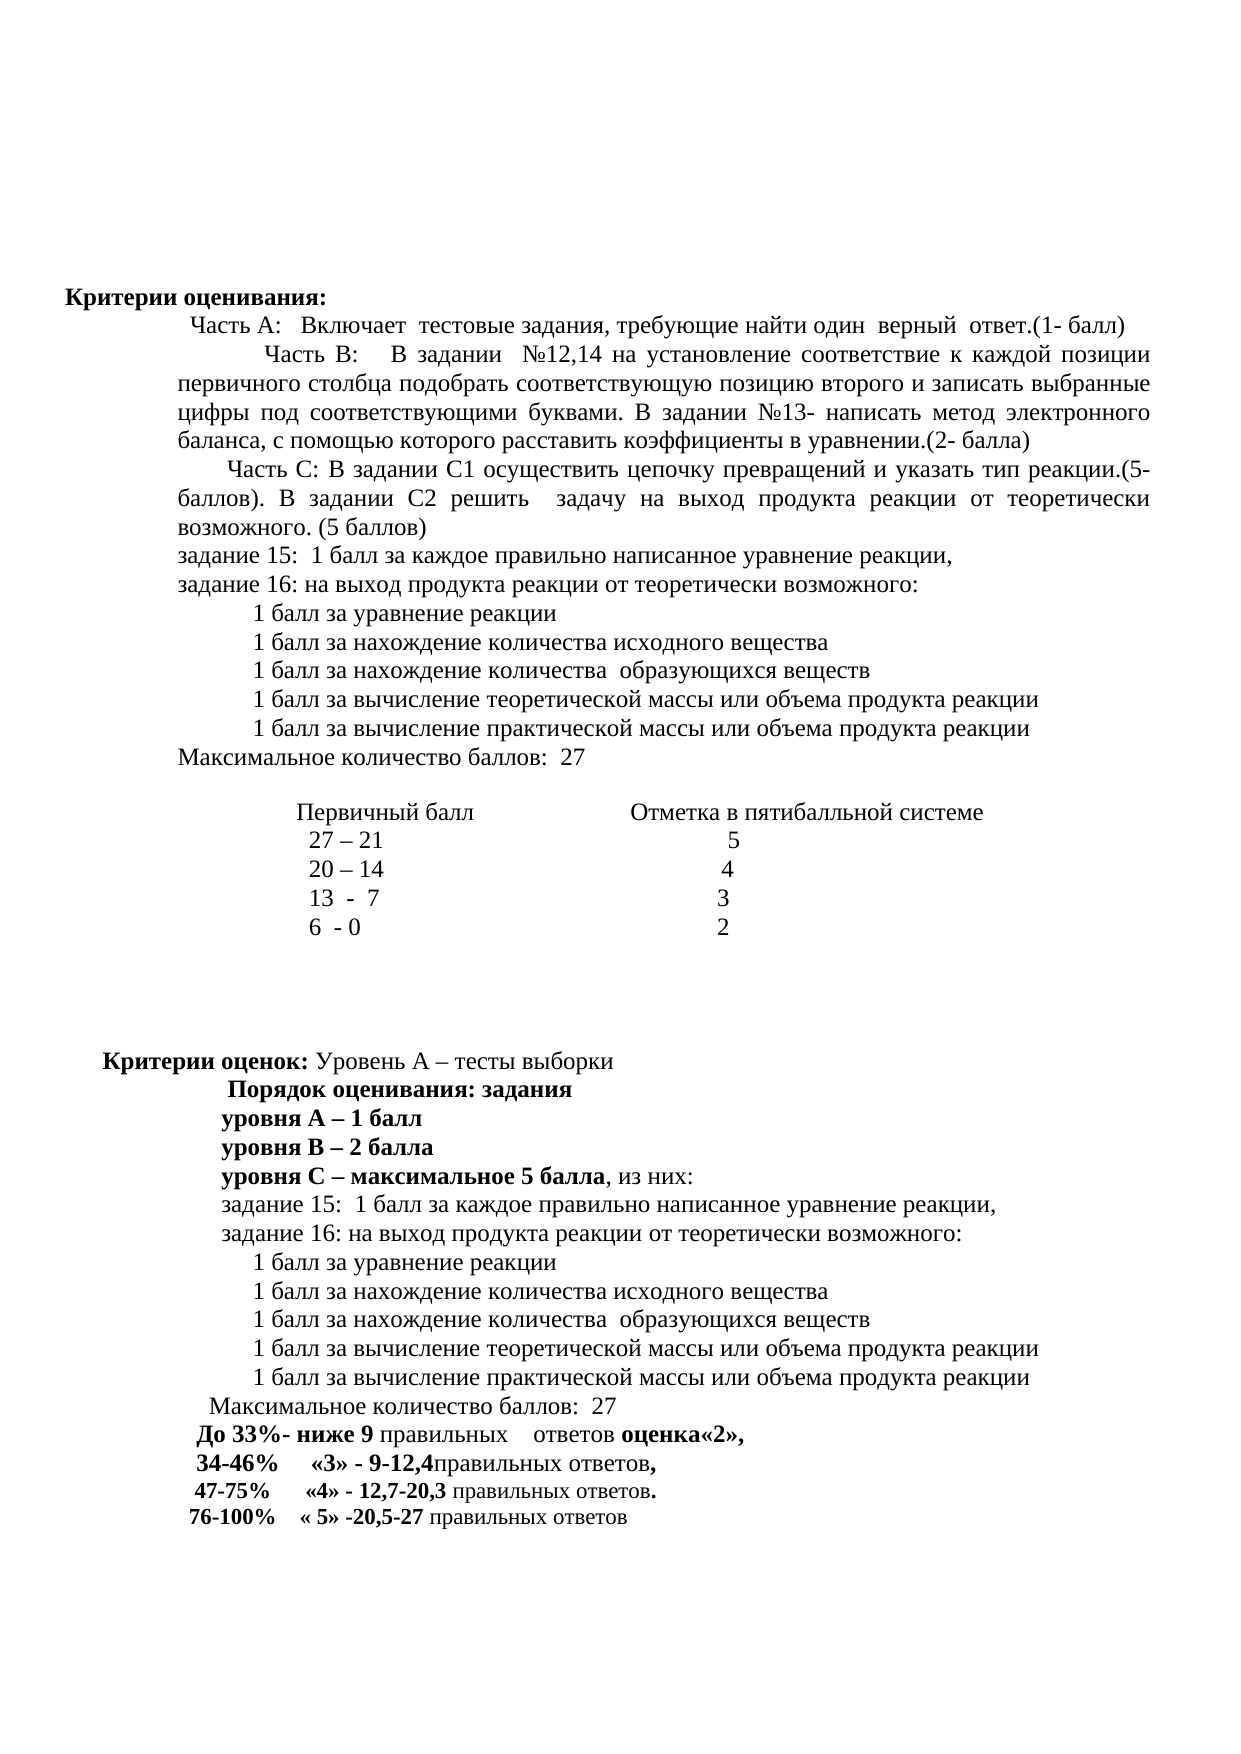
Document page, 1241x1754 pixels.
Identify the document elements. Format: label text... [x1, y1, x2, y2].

text Часть А: Включает тестовые задания, требующие найти один верный ответ.(1- балл) [65, 310, 1152, 339]
text 1 балл за нахождение количества исходного вещества [102, 627, 1152, 655]
text 6 - 0 2 [177, 912, 1152, 940]
text Критерии оценок: Уровень А – тесты выборки [102, 1046, 1152, 1074]
text задание 16: на выход продукта реакции от теоретически возможного: [102, 569, 1152, 598]
text 76-100% « 5» -20,5-27 правильных ответов [177, 1503, 1152, 1530]
text задание 16: на выход продукта реакции от теоретически возможного: [102, 1218, 1152, 1247]
text 47-75% «4» - 12,7-20,3 правильных ответов. [177, 1477, 1152, 1503]
text Часть С: В задании С1 осуществить цепочку превращений и указать тип реакции.(5- баллов). В задании С2 решить задачу на выход продукта реакции от теоретически возможного. (5 баллов) [65, 454, 1152, 540]
text уровня С – максимальное 5 балла, из них: [102, 1161, 1152, 1189]
text 1 балл за вычисление практической массы или объема продукта реакции [102, 1362, 1152, 1391]
text До 33%- ниже 9 правильных ответов оценка«2», [177, 1419, 1152, 1448]
text задание 15: 1 балл за каждое правильно написанное уравнение реакции, [102, 1189, 1152, 1218]
text 1 балл за нахождение количества исходного вещества [102, 1276, 1152, 1304]
text 1 балл за вычисление теоретической массы или объема продукта реакции [102, 1333, 1152, 1362]
text 13 - 7 3 [177, 883, 1152, 912]
text 34-46% «3» - 9-12,4правильных ответов, [177, 1448, 1152, 1477]
text Порядок оценивания: задания [102, 1074, 1152, 1103]
text 1 балл за вычисление практической массы или объема продукта реакции [102, 713, 1152, 742]
text Часть В: В задании №12,14 на установление соответствие к каждой позиции первичного столбца подобрать соответствующую позицию второго и записать выбранные цифры под соответствующими буквами. В задании №13- написать метод электронного баланса, с помощью которого расставить коэффициенты в уравнении.(2- балла) [65, 339, 1152, 454]
text уровня В – 2 балла [102, 1132, 1152, 1161]
text Критерии оценивания: [65, 282, 1152, 310]
text 1 балл за уравнение реакции [102, 598, 1152, 627]
text уровня А – 1 балл [102, 1103, 1152, 1132]
text 20 – 14 4 [177, 854, 1152, 883]
text Первичный балл Отметка в пятибалльной системе [177, 797, 1152, 825]
text 1 балл за нахождение количества образующихся веществ [102, 1304, 1152, 1333]
text 27 – 21 5 [177, 825, 1152, 854]
text Максимальное количество баллов: 27 [102, 1391, 1152, 1419]
text 1 балл за уравнение реакции [102, 1247, 1152, 1276]
text 1 балл за нахождение количества образующихся веществ [102, 655, 1152, 684]
text задание 15: 1 балл за каждое правильно написанное уравнение реакции, [102, 540, 1152, 569]
text 1 балл за вычисление теоретической массы или объема продукта реакции [102, 684, 1152, 713]
text Максимальное количество баллов: 27 [102, 742, 1152, 770]
